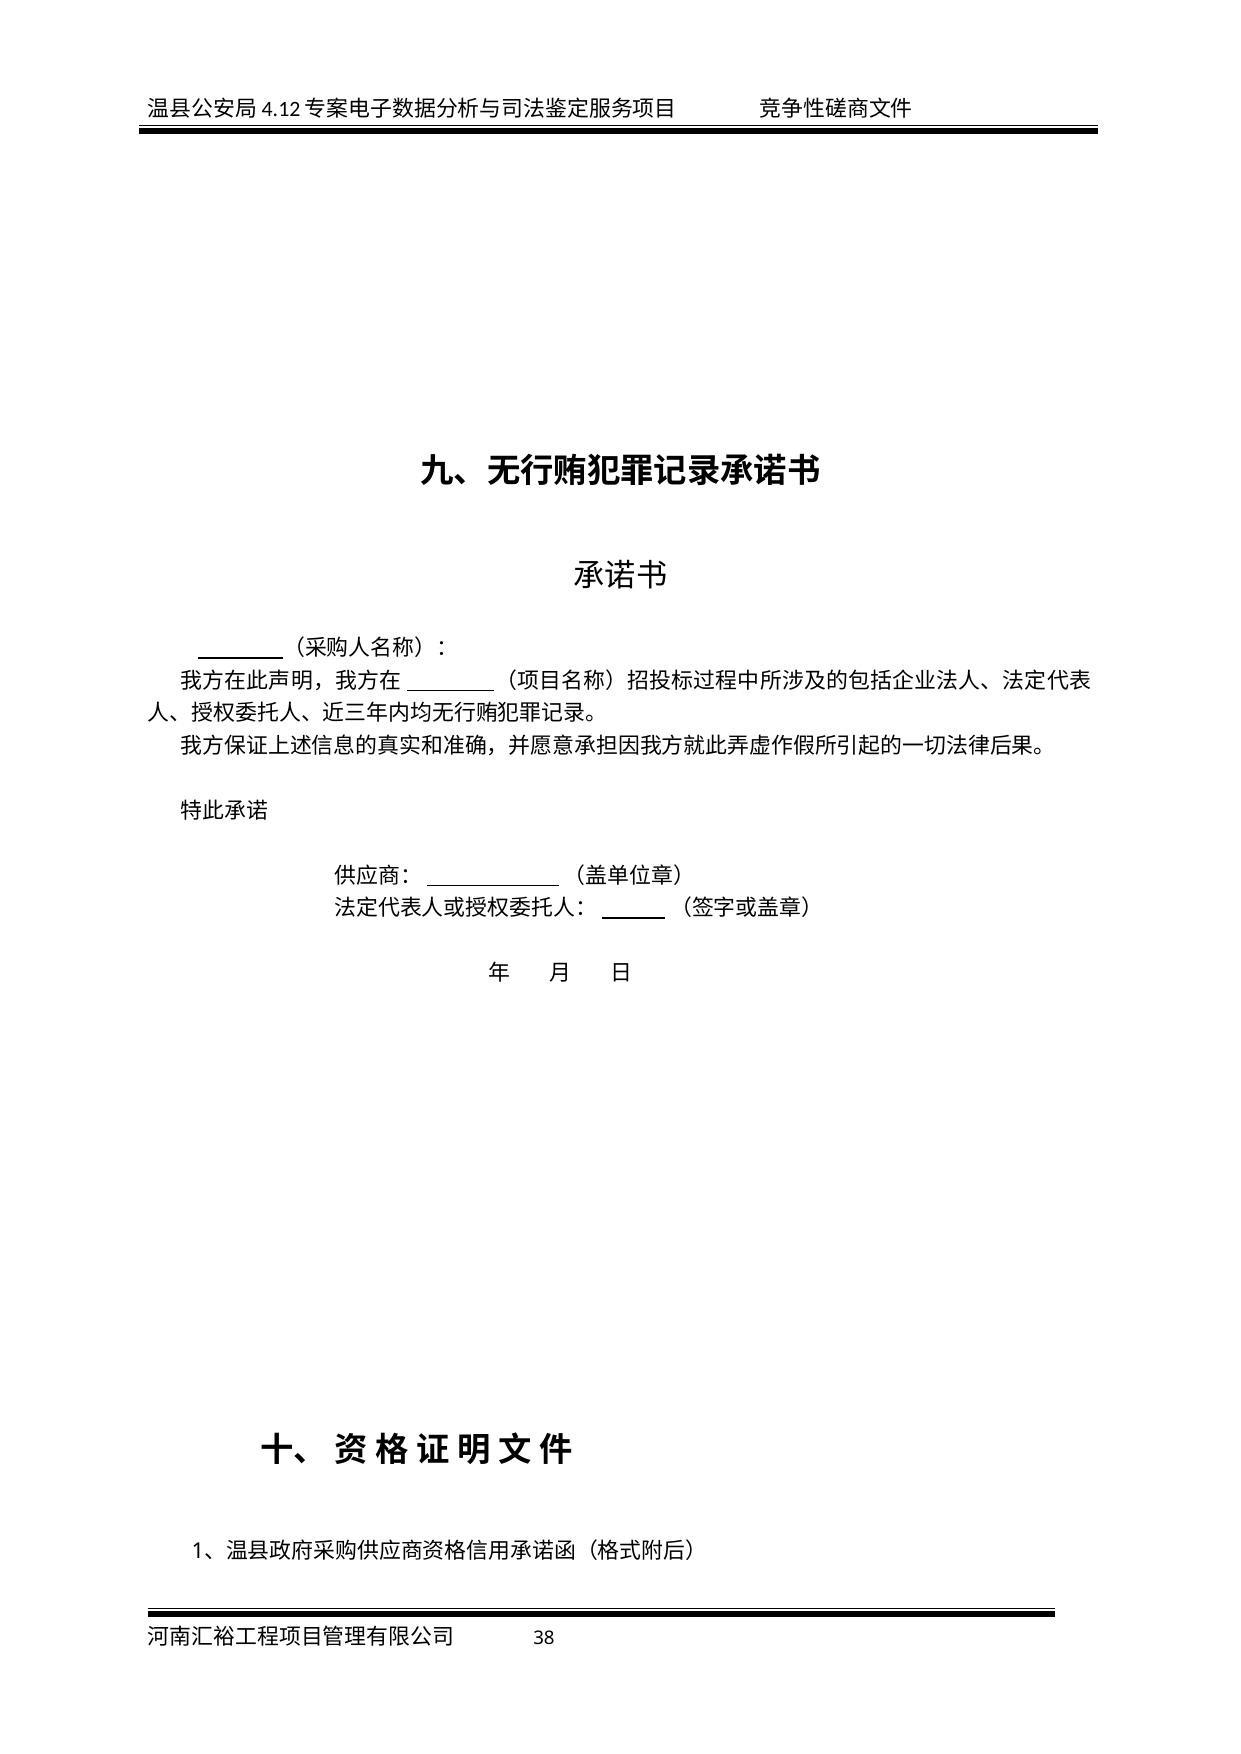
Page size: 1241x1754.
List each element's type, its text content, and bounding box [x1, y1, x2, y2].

list 温县政府采购供应商资格信用承诺函（格式附后） [148, 1533, 1093, 1566]
text 特此承诺 [148, 792, 1093, 825]
text 法定代表人或授权委托人： （签字或盖章） [148, 890, 1093, 922]
text 承诺书 [148, 540, 1093, 605]
text （采购人名称）： [148, 630, 1093, 662]
text 我方在此声明，我方在 （项目名称）招投标过程中所涉及的包括企业法人、法定代表人、授权委托人、近三年内均无行贿犯罪记录。 [148, 662, 1093, 727]
text 供应商： （盖单位章） [148, 857, 1093, 890]
text 我方保证上述信息的真实和准确，并愿意承担因我方就此弄虚作假所引起的一切法律后果。 [148, 727, 1093, 760]
text 年 月 日 [148, 955, 1093, 987]
subtitle 十、 资 格 证 明 文 件 [148, 1415, 1093, 1480]
subtitle 九、无行贿犯罪记录承诺书 [148, 435, 1093, 500]
